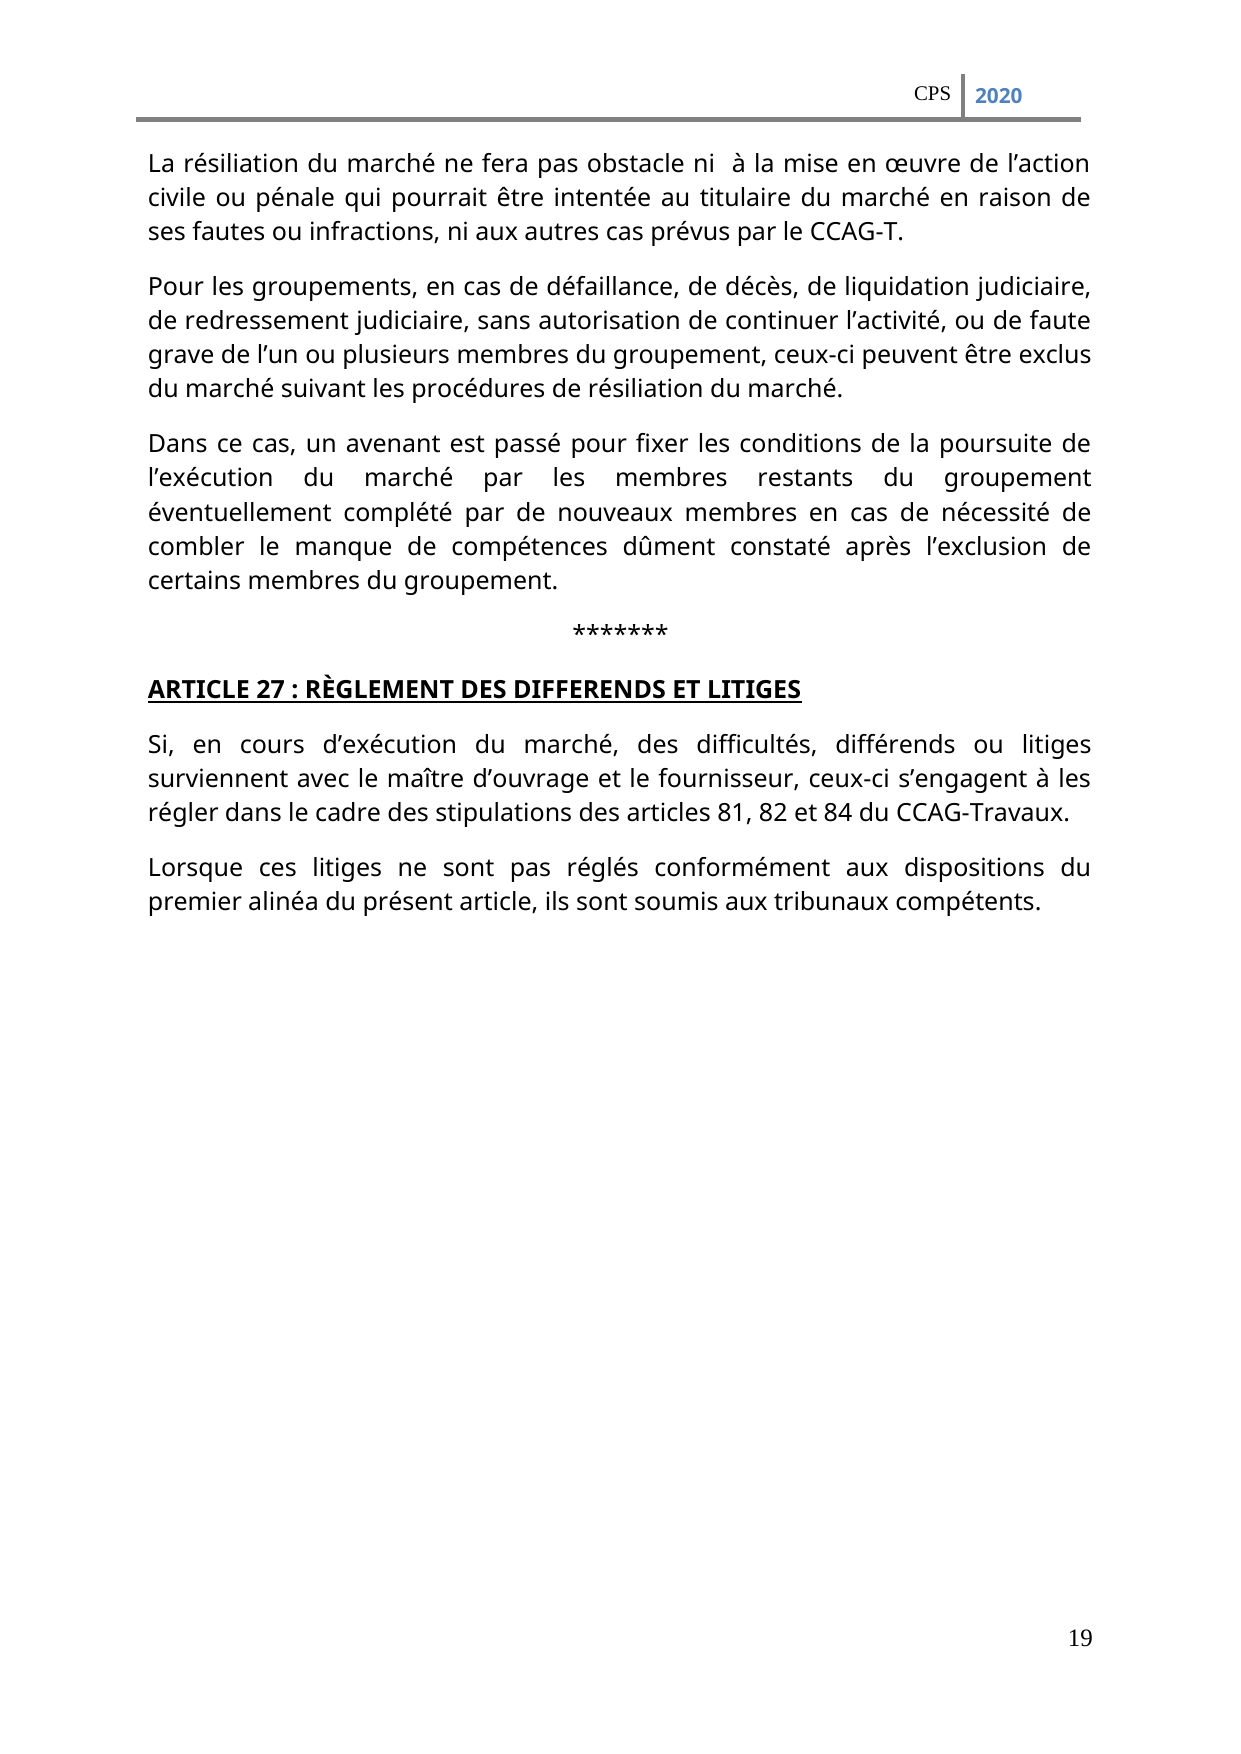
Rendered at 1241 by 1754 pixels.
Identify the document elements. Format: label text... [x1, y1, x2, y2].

text Dans ce cas, un avenant est passé pour fixer les conditions de la poursuite de l’exécution du marché par les membres restants du groupement éventuellement complété par de nouveaux membres en cas de nécessité de combler le manque de compétences dûment constaté après l’exclusion de certains membres du groupement. [148, 426, 1093, 596]
text Article 27 : Règlement des differends et litiges [148, 672, 1093, 706]
text Pour les groupements, en cas de défaillance, de décès, de liquidation judiciaire, de redressement judiciaire, sans autorisation de continuer l’activité, ou de faute grave de l’un ou plusieurs membres du groupement, ceux-ci peuvent être exclus du marché suivant les procédures de résiliation du marché. [148, 269, 1093, 405]
text Lorsque ces litiges ne sont pas réglés conformément aux dispositions du premier alinéa du présent article, ils sont soumis aux tribunaux compétents. [148, 850, 1093, 918]
text Si, en cours d’exécution du marché, des difficultés, différends ou litiges surviennent avec le maître d’ouvrage et le fournisseur, ceux-ci s’engagent à les régler dans le cadre des stipulations des articles 81, 82 et 84 du CCAG-Travaux. [148, 727, 1093, 829]
text ******* [148, 617, 1093, 651]
text La résiliation du marché ne fera pas obstacle ni à la mise en œuvre de l’action civile ou pénale qui pourrait être intentée au titulaire du marché en raison de ses fautes ou infractions, ni aux autres cas prévus par le CCAG-T. [148, 146, 1093, 248]
